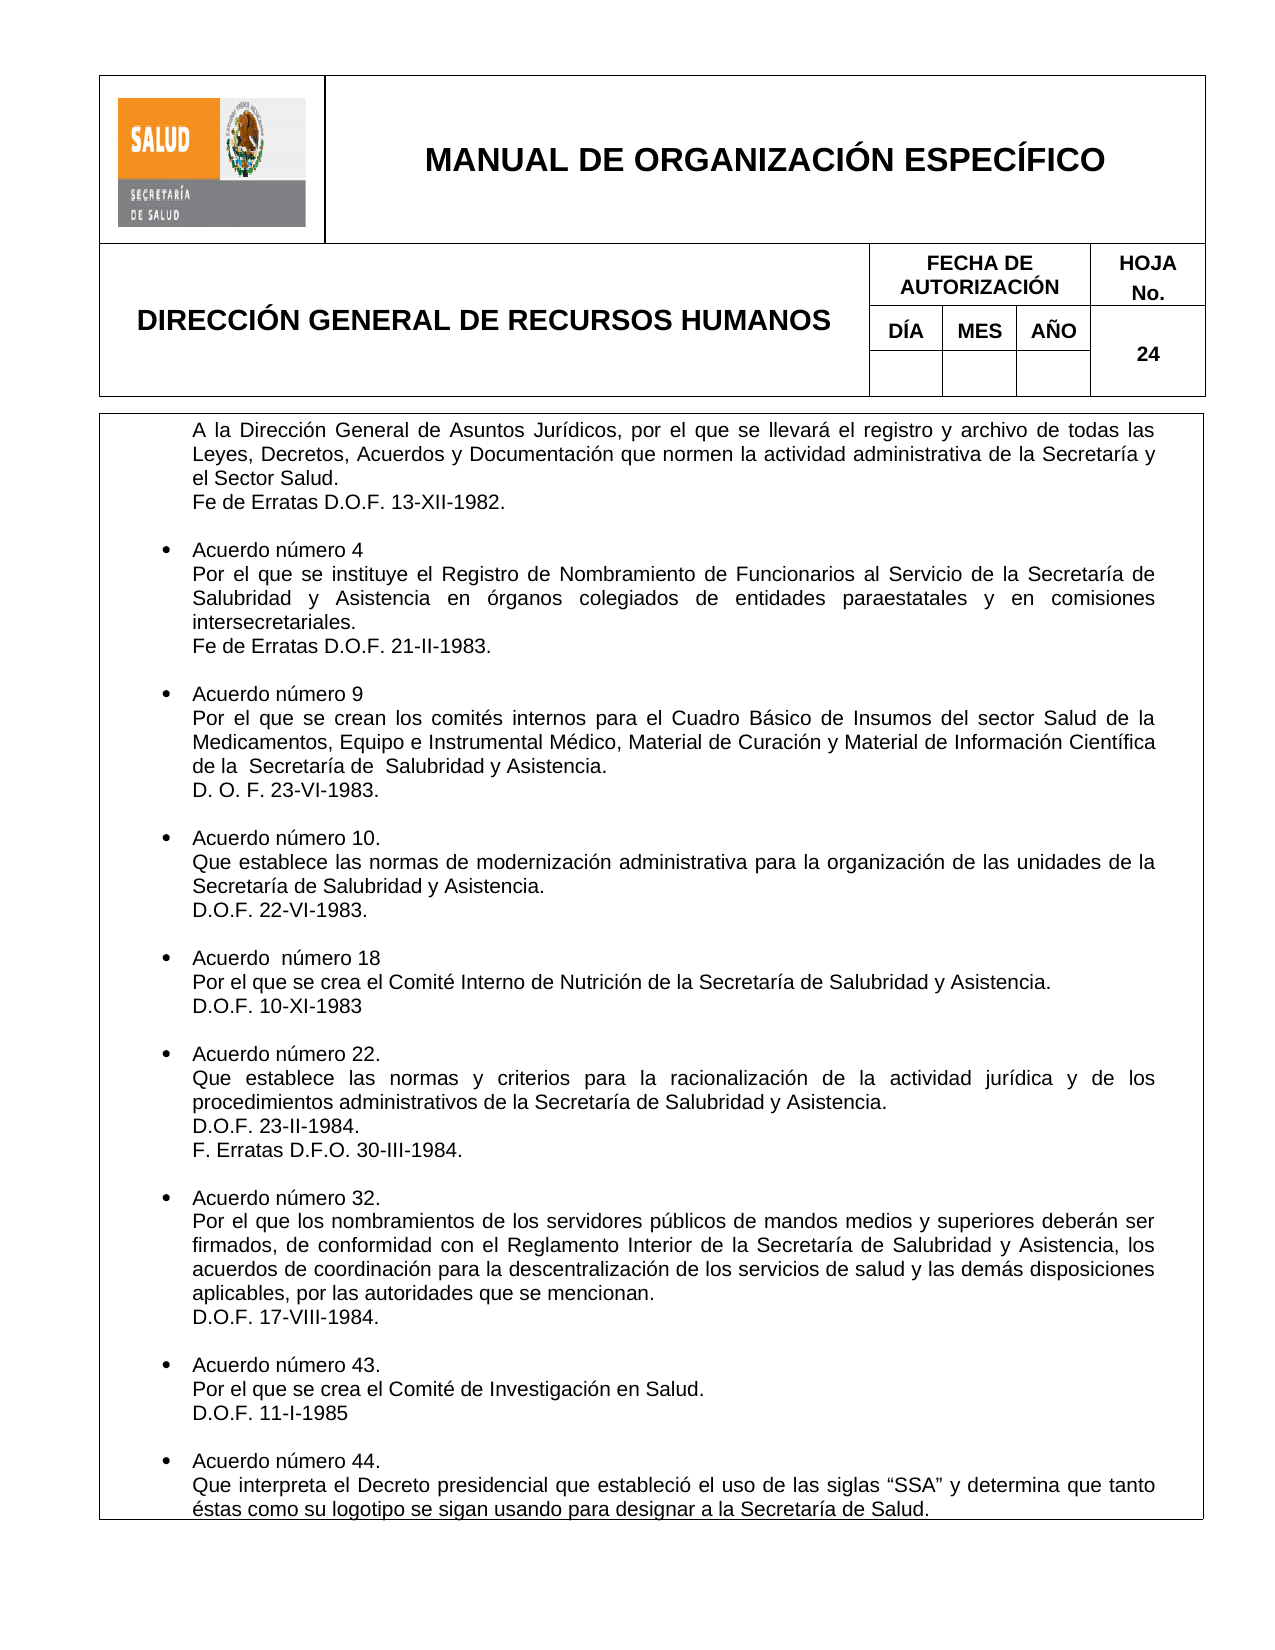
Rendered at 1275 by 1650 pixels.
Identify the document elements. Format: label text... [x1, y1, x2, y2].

text Fe de Erratas D.O.F. 21-II-1983. [192, 634, 1157, 658]
text Por el que se crea el Comité Interno de Nutrición de la Secretaría de Salubridad y Asistencia. [118, 969, 1157, 993]
text F. Erratas D.F.O. 30-III-1984. [192, 1137, 1157, 1161]
text Que establece las normas de modernización administrativa para la organización de las unidades de la Secretaría de Salubridad y Asistencia. [192, 850, 1157, 898]
list Acuerdo número 32. [163, 1185, 1157, 1209]
text D.O.F. 23-II-1984. [192, 1113, 1157, 1137]
list Acuerdo número 22. [163, 1041, 1157, 1066]
text D. O. F. 23-VI-1983. [192, 778, 1157, 802]
text Por el que se crea el Comité de Investigación en Salud. [118, 1377, 1157, 1401]
text Fe de Erratas D.O.F. 13-XII-1982. [192, 490, 1157, 514]
list Acuerdo número 4 [163, 538, 1157, 562]
list Acuerdo número 44. [163, 1449, 1157, 1473]
text D.O.F. 11-I-1985 [118, 1401, 1157, 1425]
list Acuerdo número 43. [163, 1353, 1157, 1377]
text D.O.F. 22-VI-1983. [154, 898, 1157, 922]
text Que interpreta el Decreto presidencial que estableció el uso de las siglas “SSA” y determina que tanto éstas como su logotipo se sigan usando para designar a la Secretaría de Salud. [192, 1473, 1157, 1521]
list Acuerdo número 10. [163, 826, 1157, 850]
text Por el que los nombramientos de los servidores públicos de mandos medios y superiores deberán ser firmados, de conformidad con el Reglamento Interior de la Secretaría de Salubridad y Asistencia, los acuerdos de coordinación para la descentralización de los servicios de salud y las demás disposiciones aplicables, por las autoridades que se mencionan. [192, 1209, 1157, 1305]
list Acuerdo número 18 [163, 946, 1157, 969]
list Acuerdo número 9 [163, 682, 1157, 706]
picture [118, 98, 306, 227]
text Por el que se crean los comités internos para el Cuadro Básico de Insumos del sector Salud de la Medicamentos, Equipo e Instrumental Médico, Material de Curación y Material de Información Científica de la Secretaría de Salubridad y Asistencia. [192, 706, 1157, 778]
text Que establece las normas y criterios para la racionalización de la actividad jurídica y de los procedimientos administrativos de la Secretaría de Salubridad y Asistencia. [192, 1066, 1157, 1113]
text D.O.F. 17-VIII-1984. [192, 1305, 1157, 1329]
text D.O.F. 10-XI-1983 [118, 993, 1157, 1017]
text Por el que se instituye el Registro de Nombramiento de Funcionarios al Servicio de la Secretaría de Salubridad y Asistencia en órganos colegiados de entidades paraestatales y en comisiones intersecretariales. [192, 562, 1157, 634]
text A la Dirección General de Asuntos Jurídicos, por el que se llevará el registro y archivo de todas las Leyes, Decretos, Acuerdos y Documentación que normen la actividad administrativa de la Secretaría y el Sector Salud. [192, 418, 1157, 490]
